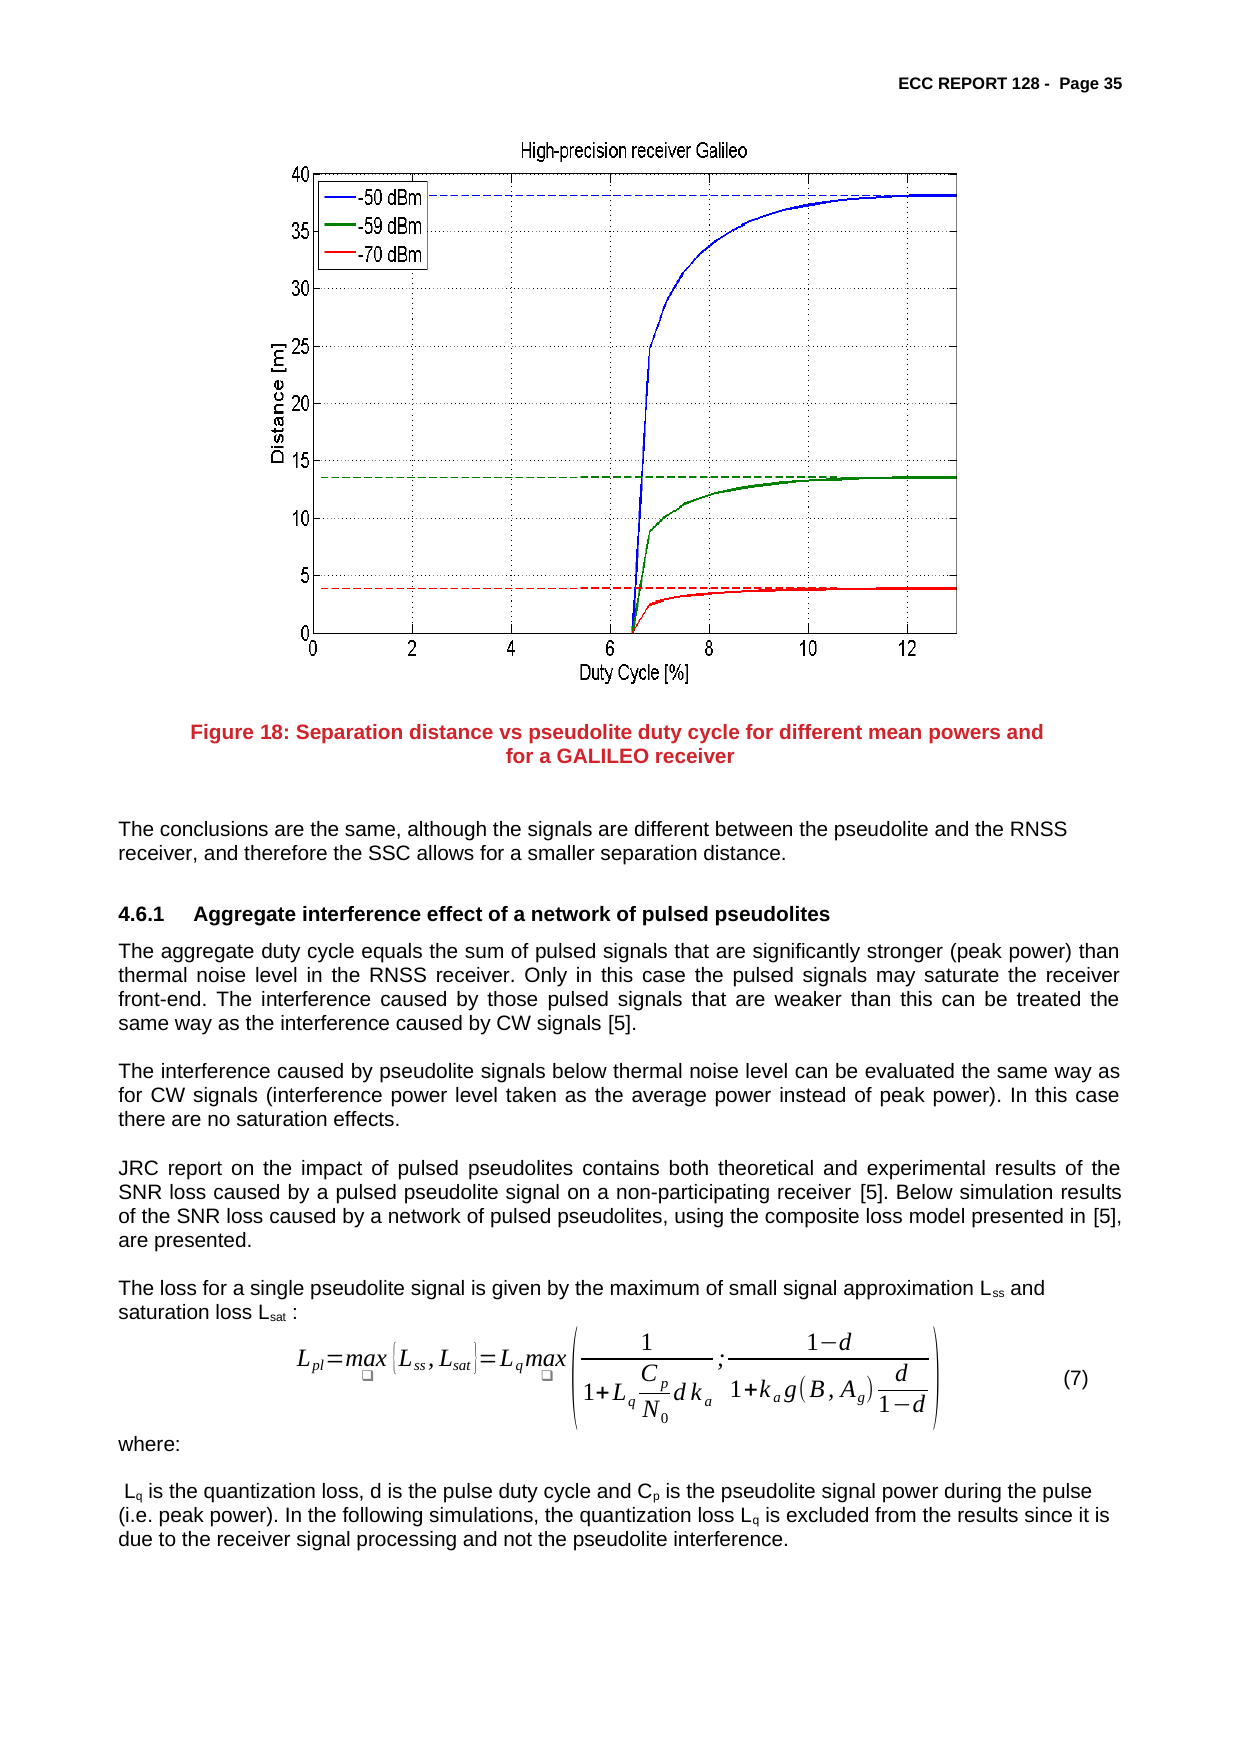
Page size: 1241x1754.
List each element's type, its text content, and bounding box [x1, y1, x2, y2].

text The interference caused by pseudolite signals below thermal noise level can be evaluated the same way as for CW signals (interference power level taken as the average power instead of peak power). In this case there are no saturation effects. [118, 1059, 1122, 1131]
text JRC report on the impact of pulsed pseudolites contains both theoretical and experimental results of the SNR loss caused by a pulsed pseudolite signal on a non-participating receiver [5]. Below simulation results of the SNR loss caused by a network of pulsed pseudolites, using the composite loss model presented in [5], are presented. [118, 1156, 1122, 1252]
subtitle Aggregate interference effect of a network of pulsed pseudolites [118, 902, 1122, 926]
text The loss for a single pseudolite signal is given by the maximum of small signal approximation Lss and saturation loss Lsat : [118, 1276, 1122, 1324]
text where: [118, 1431, 1122, 1455]
text (7) [295, 1324, 1122, 1431]
text Figure 18: Separation distance vs pseudolite duty cycle for different mean powers and for a GALILEO receiver [118, 720, 1122, 768]
text The aggregate duty cycle equals the sum of pulsed signals that are significantly stronger (peak power) than thermal noise level in the RNSS receiver. Only in this case the pulsed signals may saturate the receiver front-end. The interference caused by those pulsed signals that are weaker than this can be treated the same way as the interference caused by CW signals [5]. [118, 938, 1122, 1034]
text Lq is the quantization loss, d is the pulse duty cycle and Cp is the pseudolite signal power during the pulse (i.e. peak power). In the following simulations, the quantization loss Lq is excluded from the results since it is due to the receiver signal processing and not the pseudolite interference. [118, 1479, 1122, 1551]
picture [205, 132, 1035, 695]
text The conclusions are the same, although the signals are different between the pseudolite and the RNSS receiver, and therefore the SSC allows for a smaller separation distance. [118, 817, 1122, 864]
